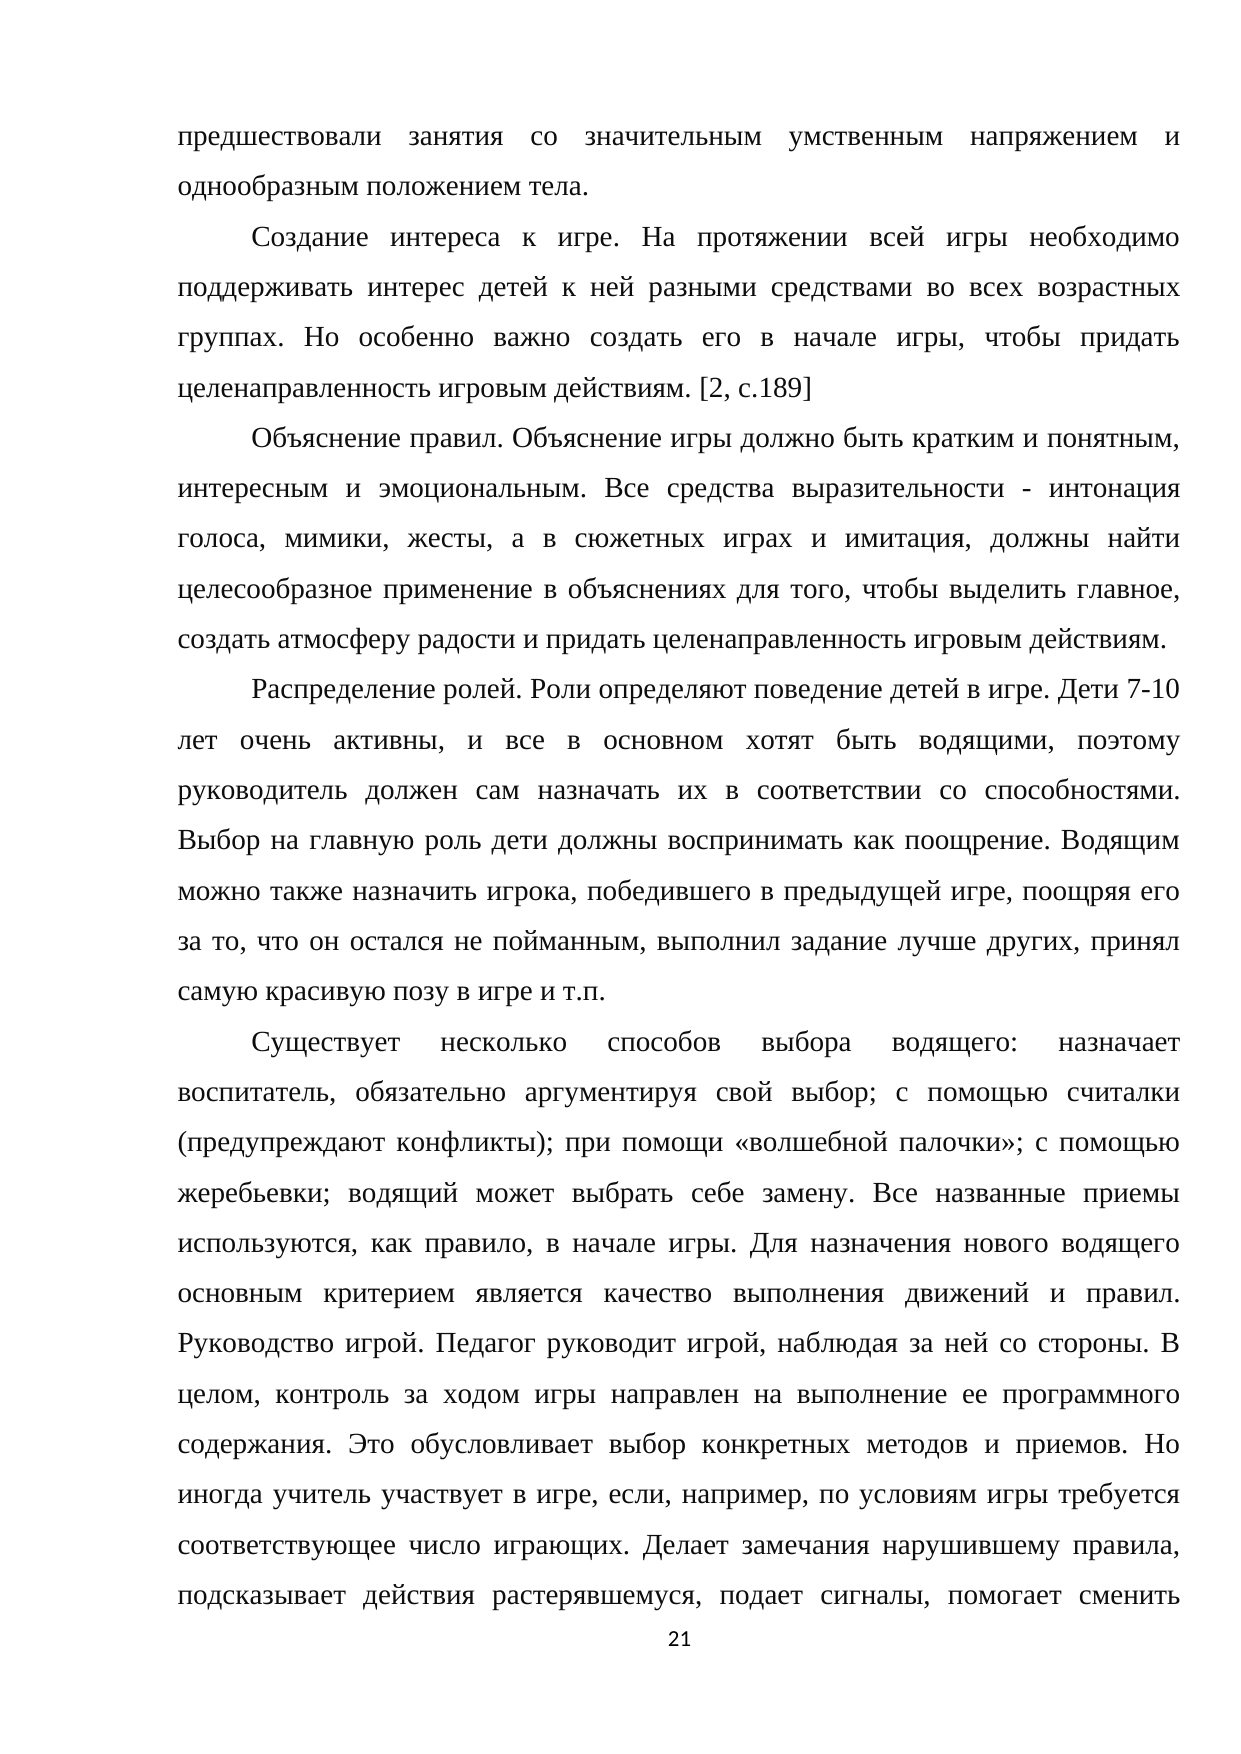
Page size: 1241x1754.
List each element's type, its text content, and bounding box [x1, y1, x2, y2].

text Распределение ролей. Роли определяют поведение детей в игре. Дети 7-10 лет очень активны, и все в основном хотят быть водящими, поэтому руководитель должен сам назначать их в соответствии со способностями. Выбор на главную роль дети должны воспринимать как поощрение. Водящим можно также назначить игрока, победившего в предыдущей игре, поощряя его за то, что он остался не пойманным, выполнил задание лучше других, принял самую красивую позу в игре и т.п. [177, 672, 1181, 1007]
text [177, 118, 1181, 202]
text Создание интереса к игре. На протяжении всей игры необходимо поддерживать интерес детей к ней разными средствами во всех возрастных группах. Но особенно важно создать его в начале игры, чтобы придать целенаправленность игровым действиям. [2, с.189] [177, 219, 1181, 403]
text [177, 1024, 1181, 1611]
text Объяснение правил. Объяснение игры должно быть кратким и понятным, интересным и эмоциональным. Все средства выразительности - интонация голоса, мимики, жесты, а в сюжетных играх и имитация, должны найти целесообразное применение в объяснениях для того, чтобы выделить главное, создать атмосферу радости и придать целенаправленность игровым действиям. [177, 420, 1181, 655]
